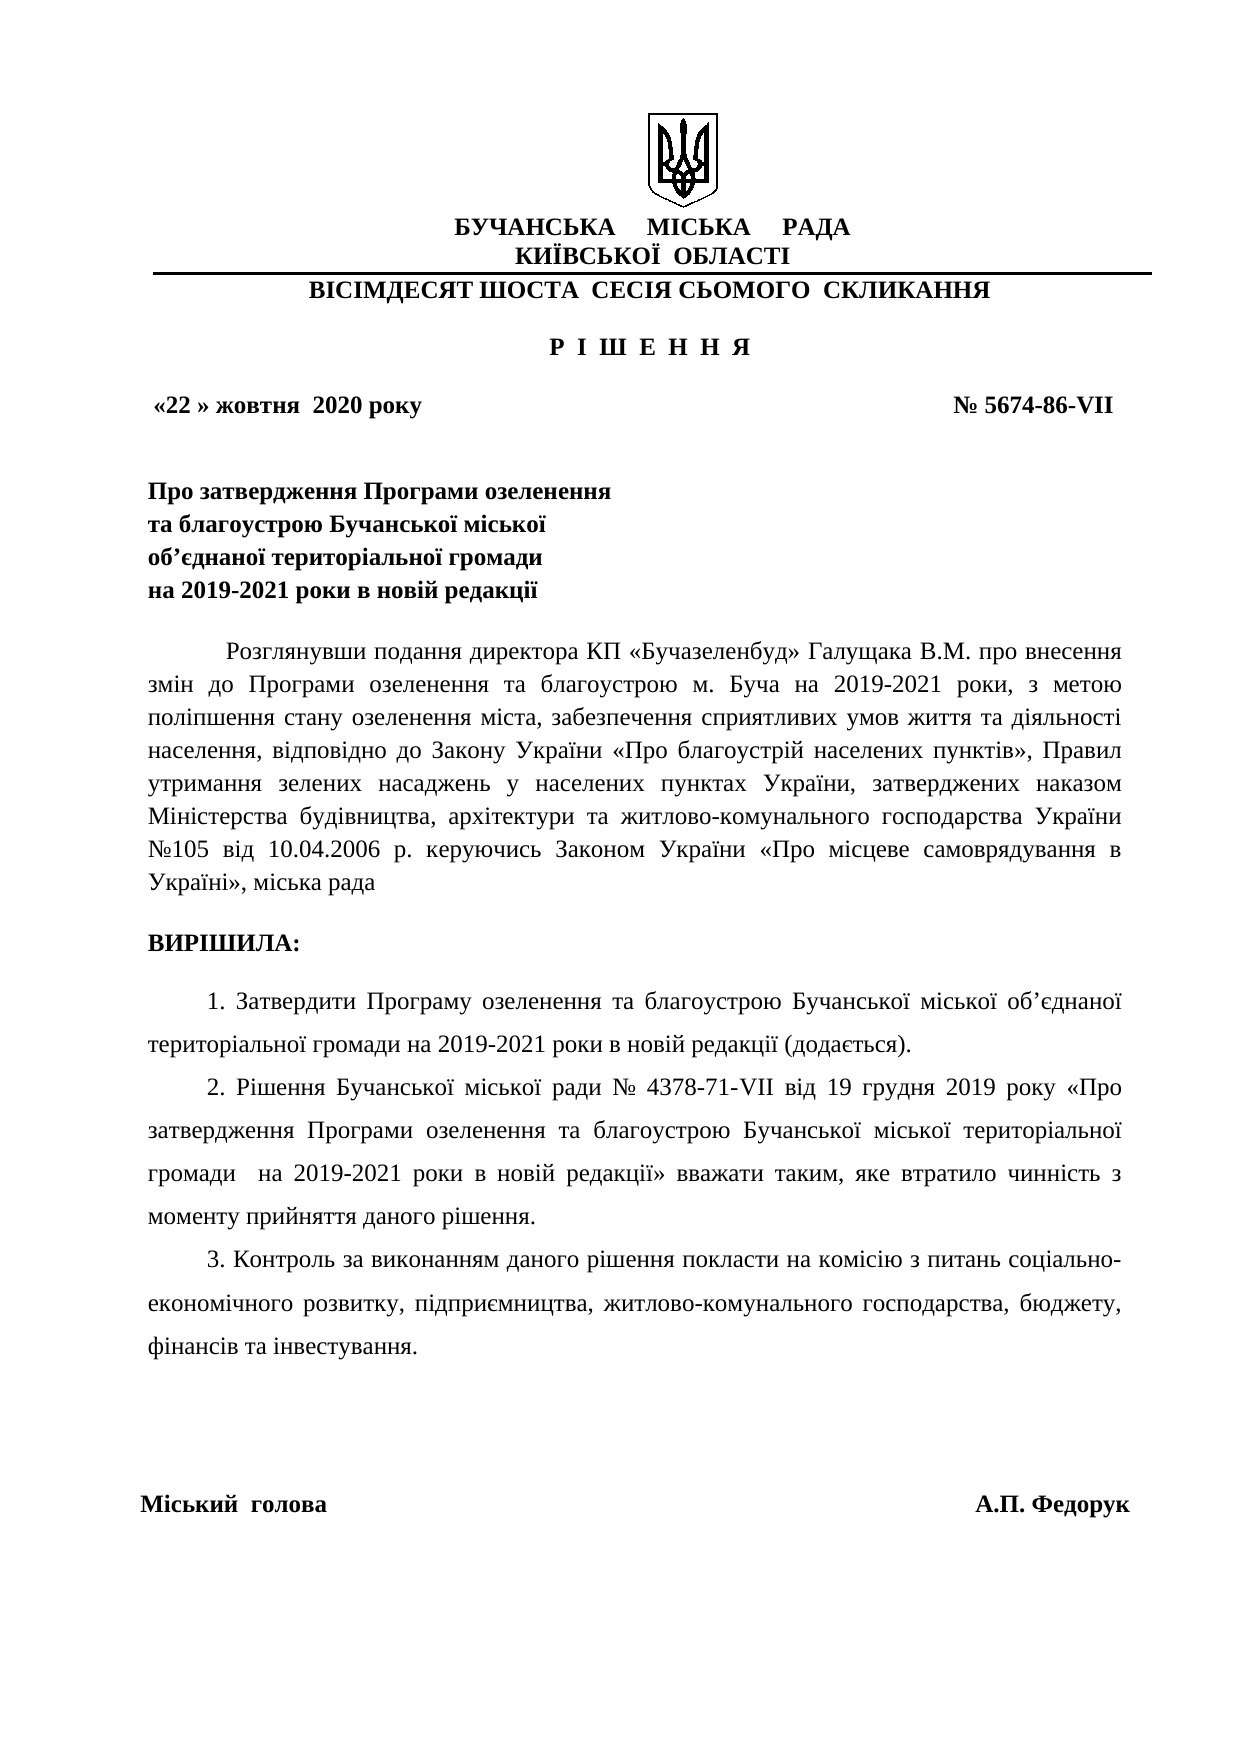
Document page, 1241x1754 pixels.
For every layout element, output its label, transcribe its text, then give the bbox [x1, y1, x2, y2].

text об’єднаної територіальної громади [148, 542, 1152, 571]
text 3. Контроль за виконанням даного рішення покласти на комісію з питань соціально-економічного розвитку, підприємництва, житлово-комунального господарства, бюджету, фінансів та інвестування. [148, 1244, 1123, 1359]
text ВІСІМДЕСЯТ ШОСТА СЕСІЯ СЬОМОГО СКЛИКАННЯ [148, 275, 1152, 303]
text 2. Рішення Бучанської міської ради № 4378-71-VII від 19 грудня 2019 року «Про затвердження Програми озеленення та благоустрою Бучанської міської територіальної громади на 2019-2021 роки в новій редакції» вважати таким, яке втратило чинність з моменту прийняття даного рішення. [148, 1072, 1123, 1230]
text КИЇВСЬКОЇ ОБЛАСТІ [153, 241, 1152, 272]
text Міський голова А.П. Федорук [110, 1489, 1160, 1518]
text 1. Затвердити Програму озеленення та благоустрою Бучанської міської об’єднаної територіальної громади на 2019-2021 роки в новій редакції (додається). [148, 986, 1123, 1058]
text Р І Ш Е Н Н Я [148, 332, 1152, 361]
text Розглянувши подання директора КП «Бучазеленбуд» Галущака В.М. про внесення змін до Програми озеленення та благоустрою м. Буча на 2019-2021 роки, з метою поліпшення стану озеленення міста, забезпечення сприятливих умов життя та діяльності населення, відповідно до Закону України «Про благоустрій населених пунктів», Правил утримання зелених насаджень у населених пунктах України, затверджених наказом Міністерства будівництва, архітектури та житлово-комунального господарства України №105 від 10.04.2006 р. керуючись Законом України «Про місцеве самоврядування в Україні», міська рада [148, 636, 1123, 896]
text на 2019-2021 роки в новій редакції [148, 575, 1152, 604]
text ВИРІШИЛА: [148, 928, 1123, 957]
text БУЧАНСЬКА МІСЬКА РАДА [153, 212, 1152, 241]
text та благоустрою Бучанської міської [148, 509, 1152, 538]
text Про затвердження Програми озеленення [148, 476, 1152, 505]
text «22 » жовтня 2020 року № 5674-86-VII [153, 390, 1152, 418]
